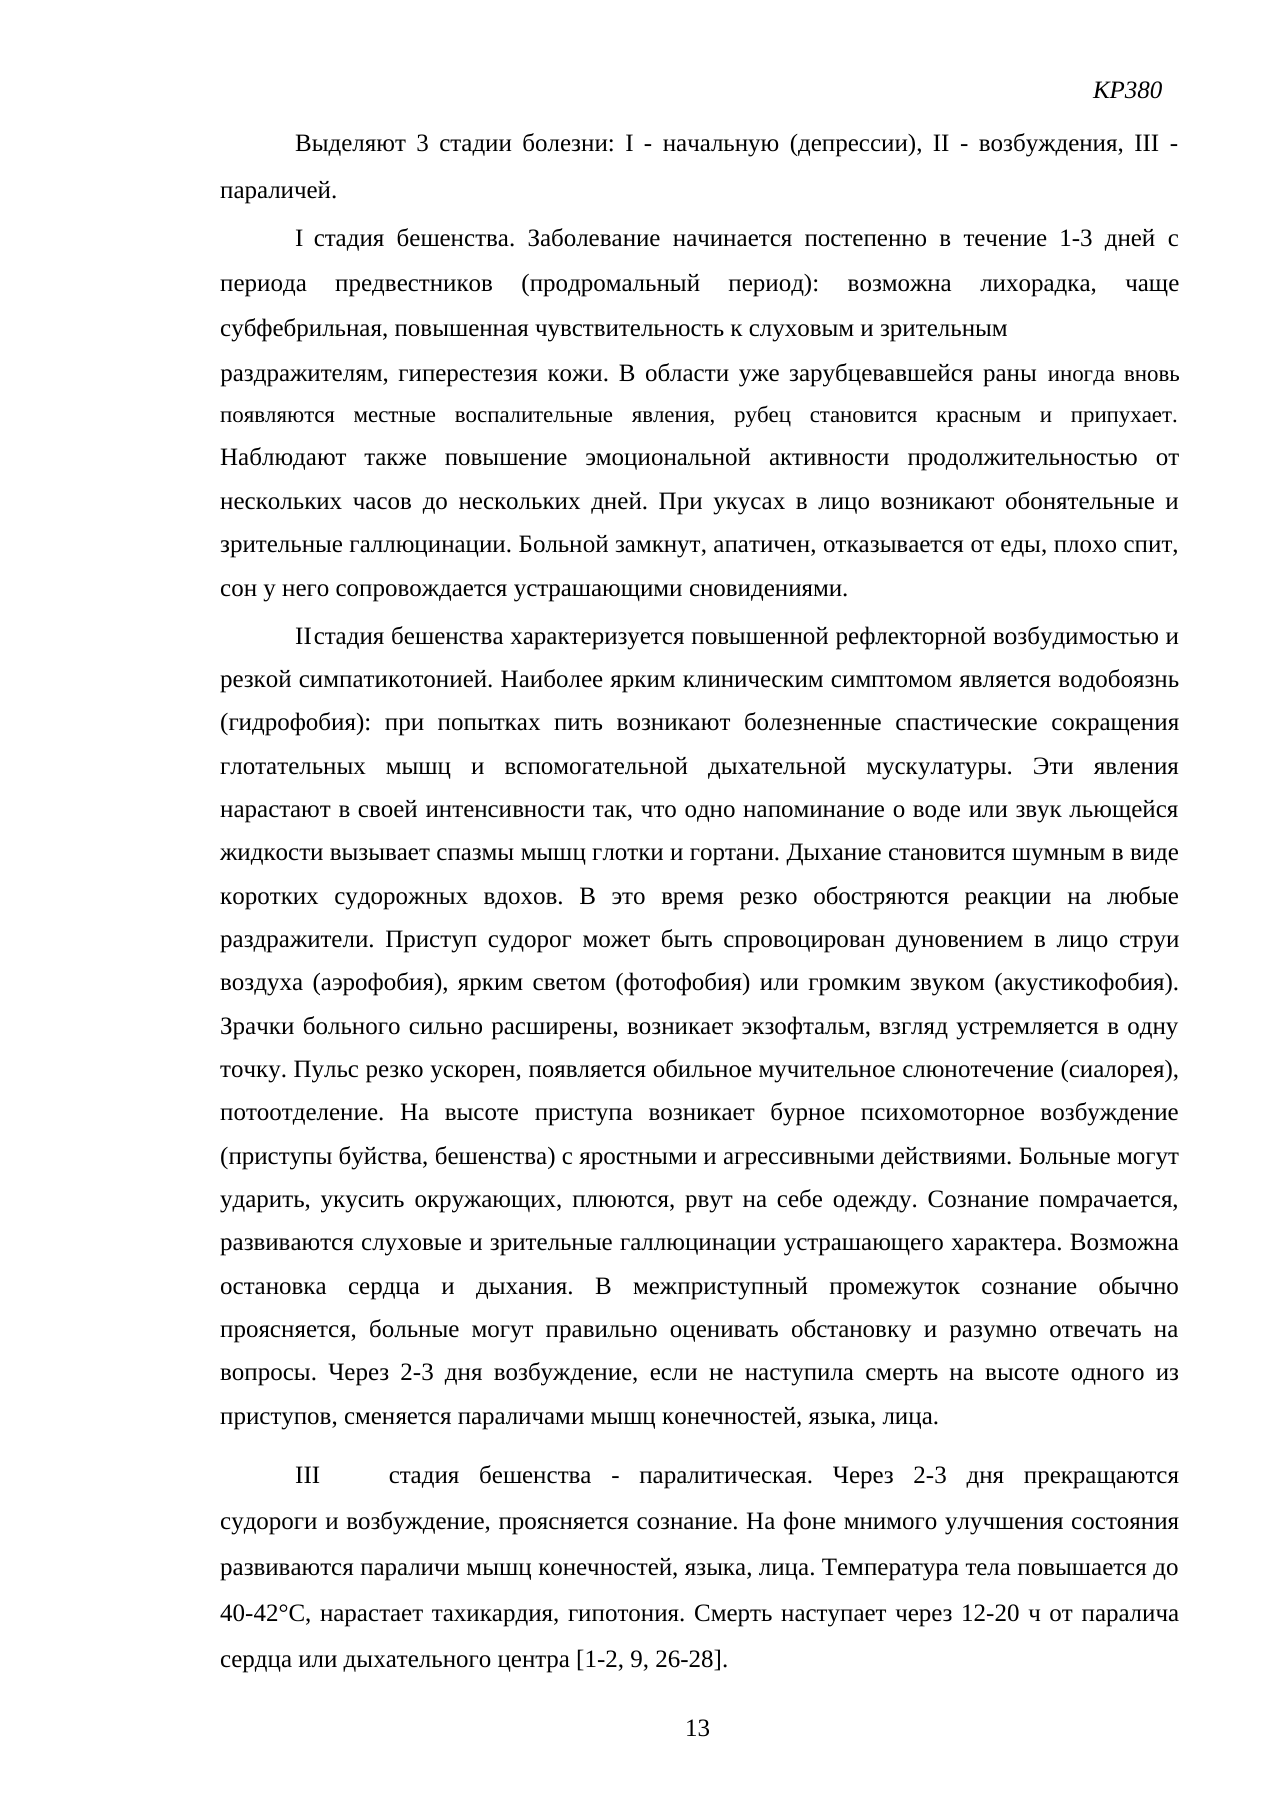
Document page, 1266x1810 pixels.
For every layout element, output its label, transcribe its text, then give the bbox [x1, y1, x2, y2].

text раздражителям, гиперестезия кожи. В области уже зарубцевавшейся раны иногда вновь появляются местные воспалительные явления, рубец становится красным и припухает. Наблюдают также повышение эмоциональной активности продолжительностью от нескольких часов до нескольких дней. При укусах в лицо возникают обонятельные и зрительные галлюцинации. Больной замкнут, апатичен, отказывается от еды, плохо спит, сон у него сопровождается устрашающими сновидениями. [220, 358, 1180, 602]
text Выделяют 3 стадии болезни: I - начальную (депрессии), II - возбуждения, III - параличей. [220, 128, 1180, 204]
list стадия бешенства - паралитическая. Через 2-3 дня прекращаются судороги и возбуждение, проясняется сознание. На фоне мнимого улучшения состояния развиваются параличи мышц конечностей, языка, лица. Температура тела повышается до 40-42°С, нарастает тахикардия, гипотония. Смерть наступает через 12-20 ч от паралича сердца или дыхательного центра [1-2, 9, 26-28]. [220, 1460, 1180, 1673]
list стадия бешенства. Заболевание начинается постепенно в течение 1-3 дней с периода предвестников (продромальный период): возможна лихорадка, чаще субфебрильная, повышенная чувствительность к слуховым и зрительным [220, 223, 1180, 342]
list стадия бешенства характеризуется повышенной рефлекторной возбудимостью и резкой симпатикотонией. Наиболее ярким клиническим симптомом является водобоязнь (гидрофобия): при попытках пить возникают болезненные спастические сокращения глотательных мышц и вспомогательной дыхательной мускулатуры. Эти явления нарастают в своей интенсивности так, что одно напоминание о воде или звук льющейся жидкости вызывает спазмы мышц глотки и гортани. Дыхание становится шумным в виде коротких судорожных вдохов. В это время резко обостряются реакции на любые раздражители. Приступ судорог может быть спровоцирован дуновением в лицо струи воздуха (аэрофобия), ярким светом (фотофобия) или громким звуком (акустикофобия). Зрачки больного сильно расширены, возникает экзофтальм, взгляд устремляется в одну точку. Пульс резко ускорен, появляется обильное мучительное слюнотечение (сиалорея), потоотделение. На высоте приступа возникает бурное психомоторное возбуждение (приступы буйства, бешенства) с яростными и агрессивными действиями. Больные могут ударить, укусить окружающих, плюются, рвут на себе одежду. Сознание помрачается, развиваются слуховые и зрительные галлюцинации устрашающего характера. Возможна остановка сердца и дыхания. В межприступный промежуток сознание обычно проясняется, больные могут правильно оценивать обстановку и разумно отвечать на вопросы. Через 2-3 дня возбуждение, если не наступила смерть на высоте одного из приступов, сменяется параличами мышц конечностей, языка, лица. [220, 621, 1180, 1429]
